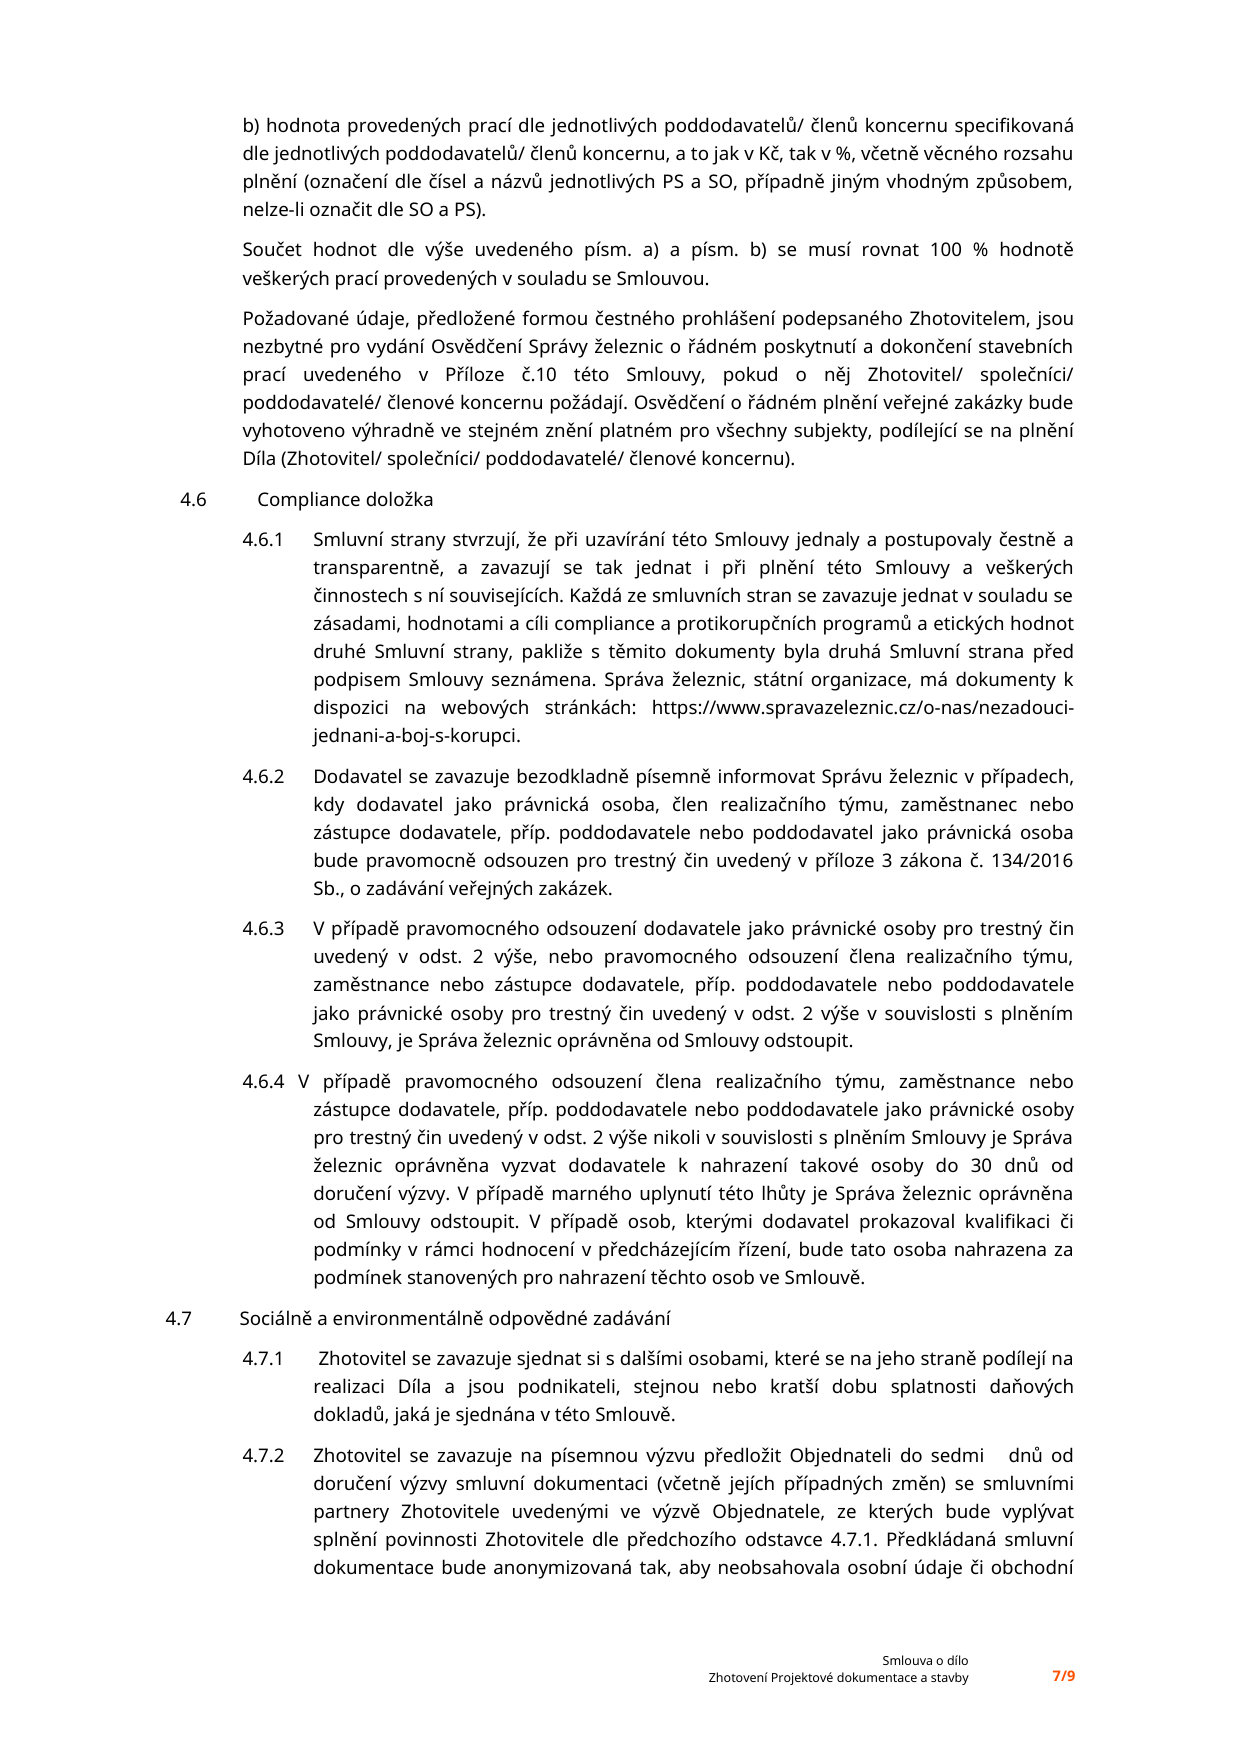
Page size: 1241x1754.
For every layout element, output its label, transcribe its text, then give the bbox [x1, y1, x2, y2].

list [242, 1442, 1075, 1580]
list b) hodnota provedených prací dle jednotlivých poddodavatelů/ členů koncernu specifikovaná dle jednotlivých poddodavatelů/ členů koncernu, a to jak v Kč, tak v %, včetně věcného rozsahu plnění (označení dle čísel a názvů jednotlivých PS a SO, případně jiným vhodným způsobem, nelze-li označit dle SO a PS). [242, 112, 1075, 222]
list 4.7.1 Zhotovitel se zavazuje sjednat si s dalšími osobami, které se na jeho straně podílejí na realizaci Díla a jsou podnikateli, stejnou nebo kratší dobu splatnosti daňových dokladů, jaká je sjednána v této Smlouvě. [242, 1346, 1075, 1427]
list 4.7 Sociálně a environmentálně odpovědné zadávání [165, 1305, 1075, 1331]
list 4.6.1 Smluvní strany stvrzují, že při uzavírání této Smlouvy jednaly a postupovaly čestně a transparentně, a zavazují se tak jednat i při plnění této Smlouvy a veškerých činnostech s ní souvisejících. Každá ze smluvních stran se zavazuje jednat v souladu se zásadami, hodnotami a cíli compliance a protikorupčních programů a etických hodnot druhé Smluvní strany, pakliže s těmito dokumenty byla druhá Smluvní strana před podpisem Smlouvy seznámena. Správa železnic, státní organizace, má dokumenty k dispozici na webových stránkách: https://www.spravazeleznic.cz/o-nas/nezadouci-jednani-a-boj-s-korupci. [242, 526, 1075, 748]
text Compliance doložka [180, 486, 1075, 511]
list Součet hodnot dle výše uvedeného písm. a) a písm. b) se musí rovnat 100 % hodnotě veškerých prací provedených v souladu se Smlouvou. [242, 237, 1075, 290]
list 4.6.3 V případě pravomocného odsouzení dodavatele jako právnické osoby pro trestný čin uvedený v odst. 2 výše, nebo pravomocného odsouzení člena realizačního týmu, zaměstnance nebo zástupce dodavatele, příp. poddodavatele nebo poddodavatele jako právnické osoby pro trestný čin uvedený v odst. 2 výše v souvislosti s plněním Smlouvy, je Správa železnic oprávněna od Smlouvy odstoupit. [242, 916, 1075, 1053]
list 4.6.2 Dodavatel se zavazuje bezodkladně písemně informovat Správu železnic v případech, kdy dodavatel jako právnická osoba, člen realizačního týmu, zaměstnanec nebo zástupce dodavatele, příp. poddodavatele nebo poddodavatel jako právnická osoba bude pravomocně odsouzen pro trestný čin uvedený v příloze 3 zákona č. 134/2016 Sb., o zadávání veřejných zakázek. [242, 763, 1075, 901]
list Požadované údaje, předložené formou čestného prohlášení podepsaného Zhotovitelem, jsou nezbytné pro vydání Osvědčení Správy železnic o řádném poskytnutí a dokončení stavebních prací uvedeného v Příloze č.10 této Smlouvy, pokud o něj Zhotovitel/ společníci/ poddodavatelé/ členové koncernu požádají. Osvědčení o řádném plnění veřejné zakázky bude vyhotoveno výhradně ve stejném znění platném pro všechny subjekty, podílející se na plnění Díla (Zhotovitel/ společníci/ poddodavatelé/ členové koncernu). [242, 305, 1075, 471]
list 4.6.4 V případě pravomocného odsouzení člena realizačního týmu, zaměstnance nebo zástupce dodavatele, příp. poddodavatele nebo poddodavatele jako právnické osoby pro trestný čin uvedený v odst. 2 výše nikoli v souvislosti s plněním Smlouvy je Správa železnic oprávněna vyzvat dodavatele k nahrazení takové osoby do 30 dnů od doručení výzvy. V případě marného uplynutí této lhůty je Správa železnic oprávněna od Smlouvy odstoupit. V případě osob, kterými dodavatel prokazoval kvalifikaci či podmínky v rámci hodnocení v předcházejícím řízení, bude tato osoba nahrazena za podmínek stanovených pro nahrazení těchto osob ve Smlouvě. [242, 1068, 1075, 1290]
